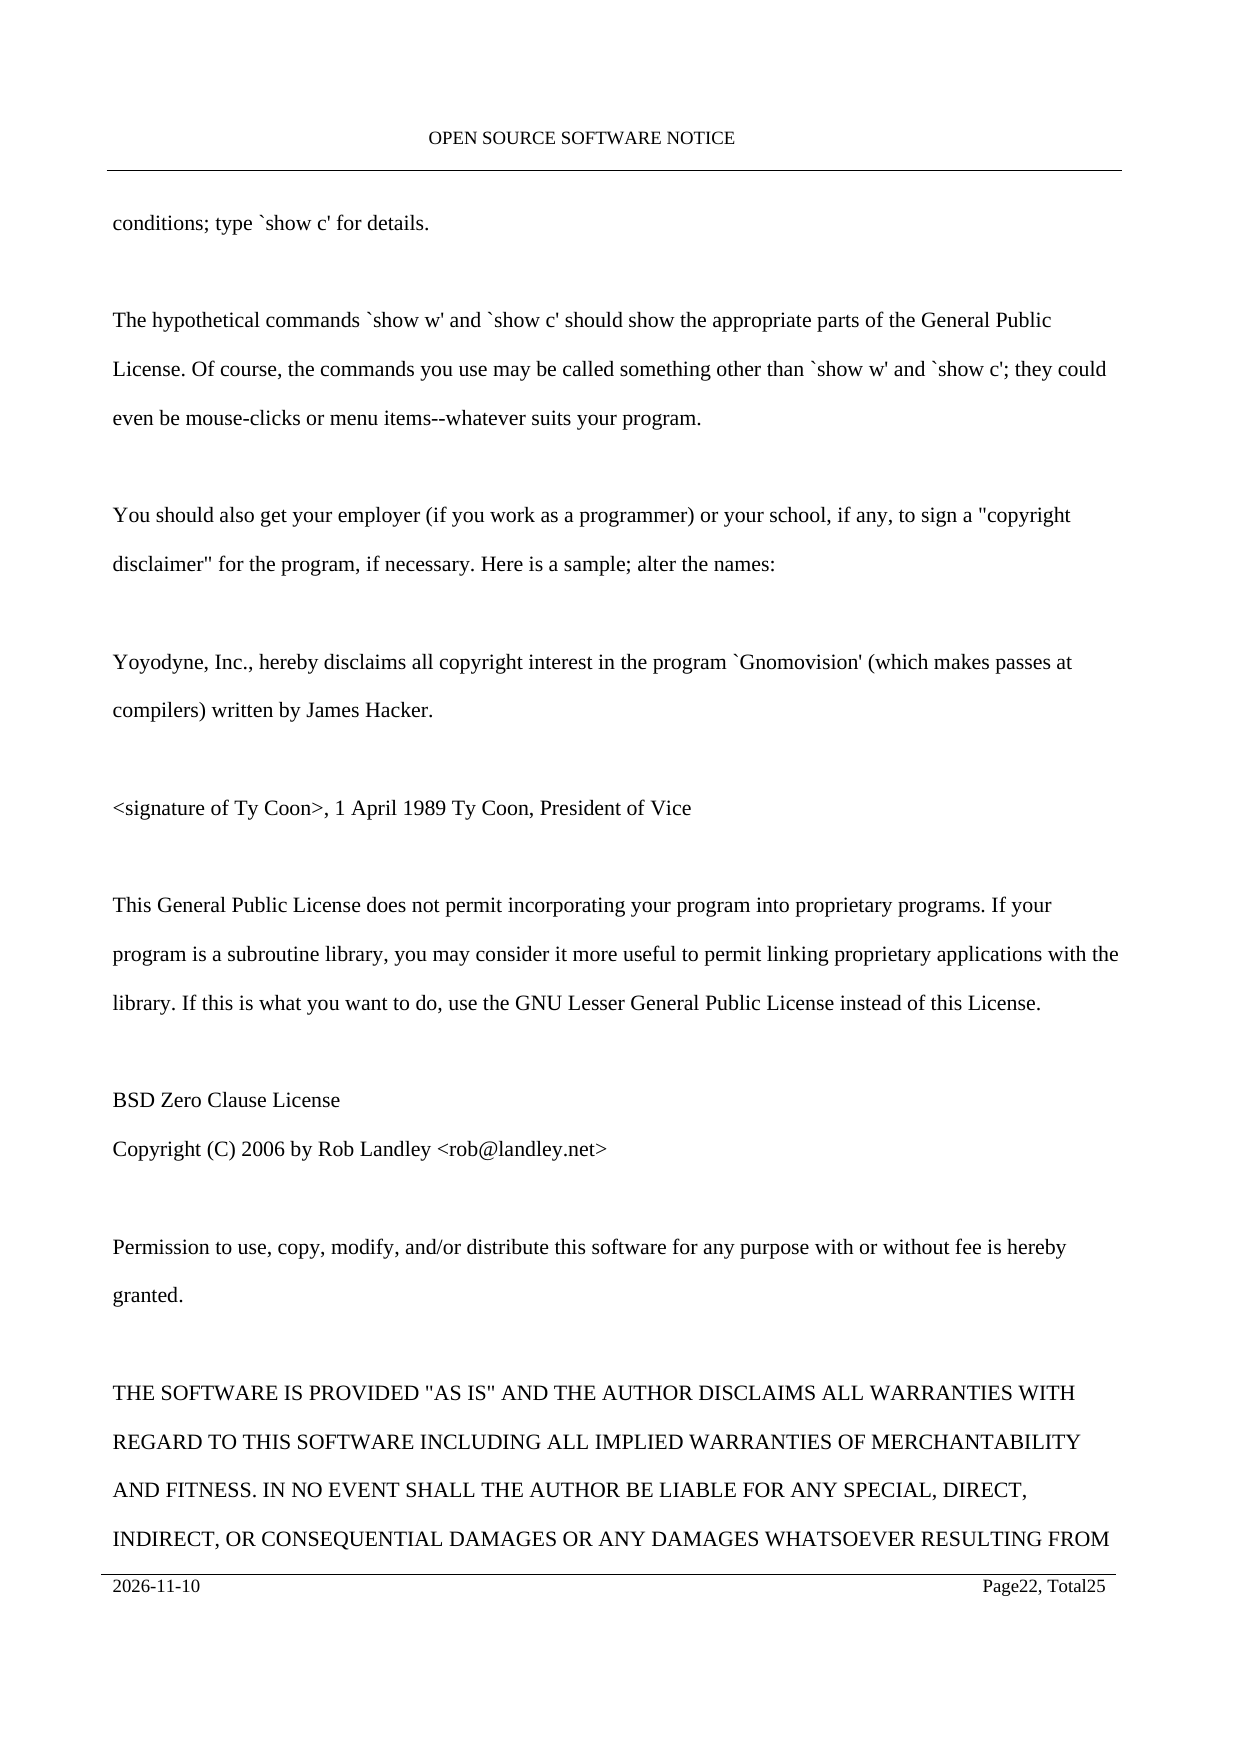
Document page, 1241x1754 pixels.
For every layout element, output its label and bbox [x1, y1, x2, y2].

text [112, 206, 1128, 1555]
